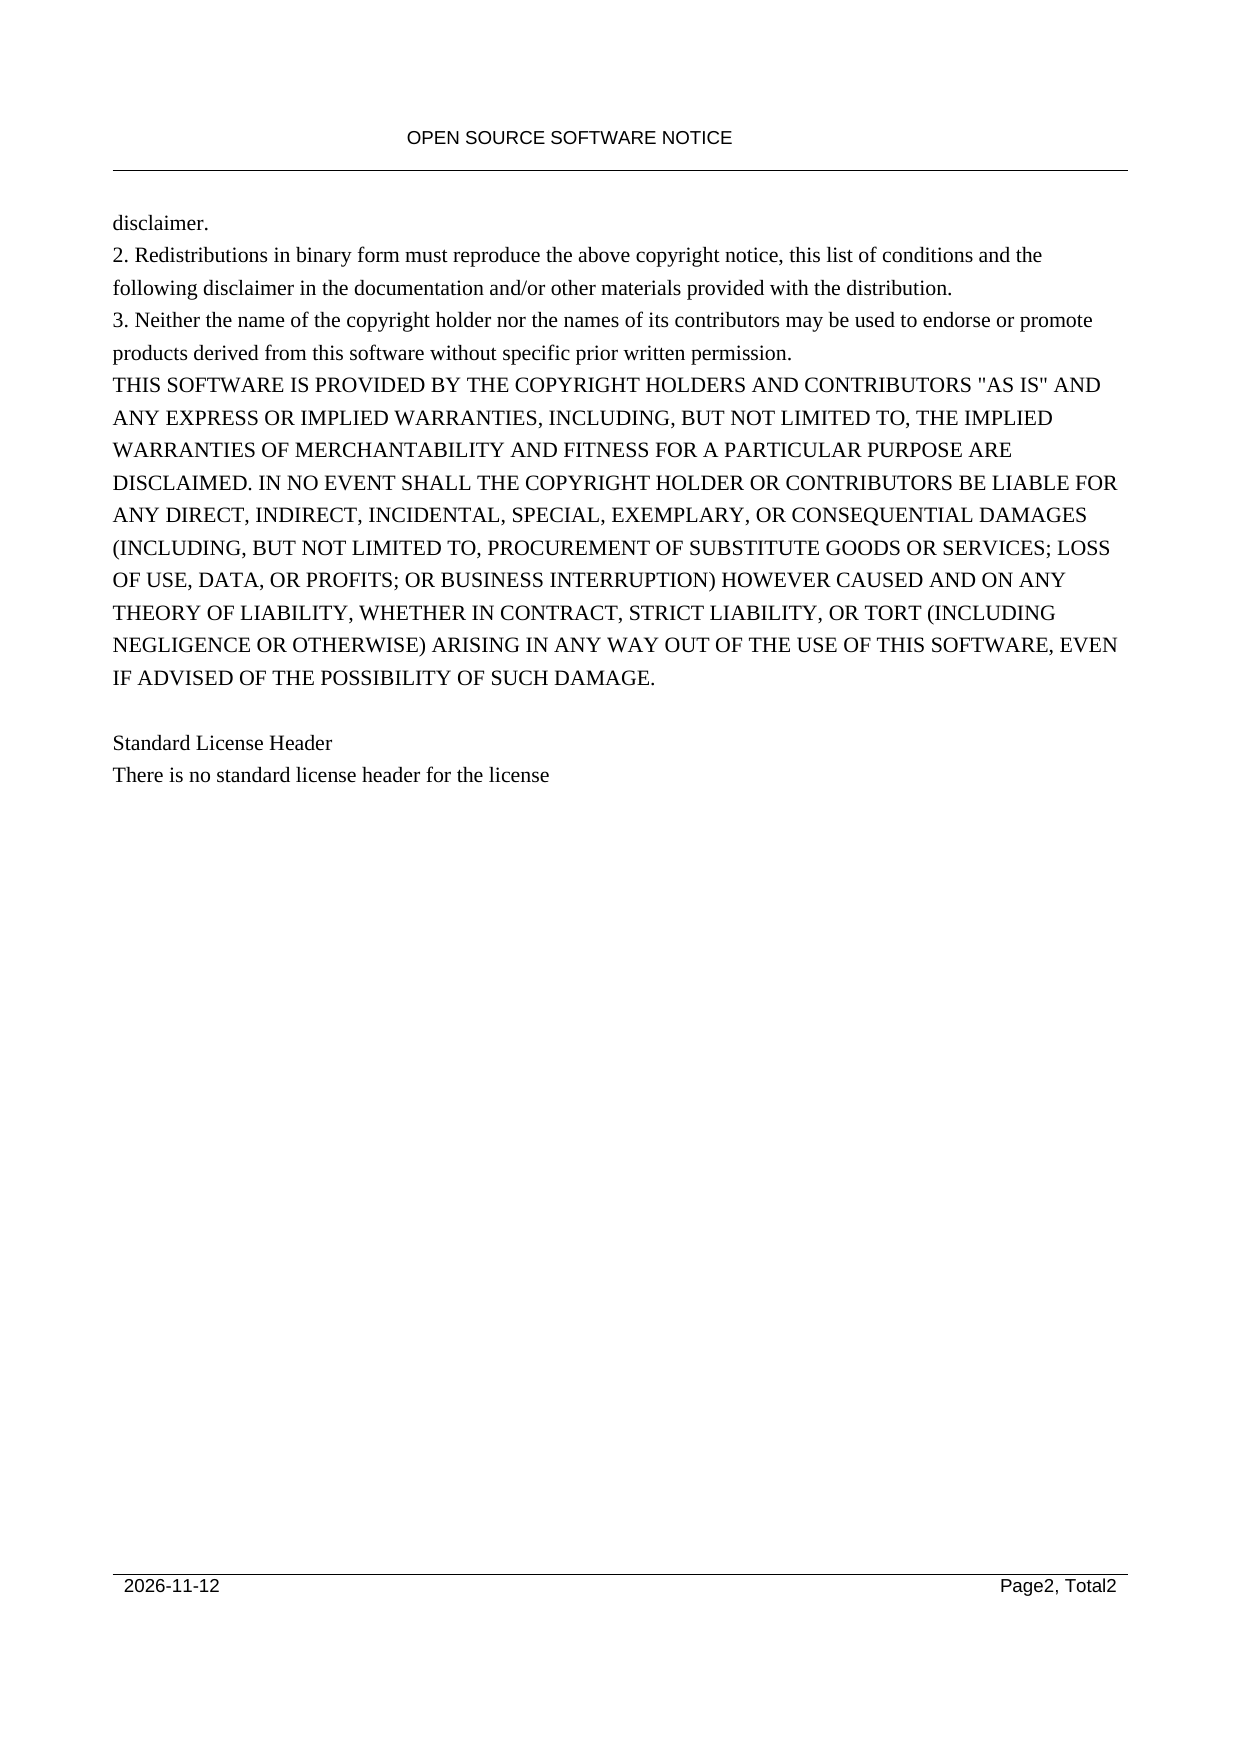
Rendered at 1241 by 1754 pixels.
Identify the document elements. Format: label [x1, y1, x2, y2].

text [112, 206, 1128, 791]
